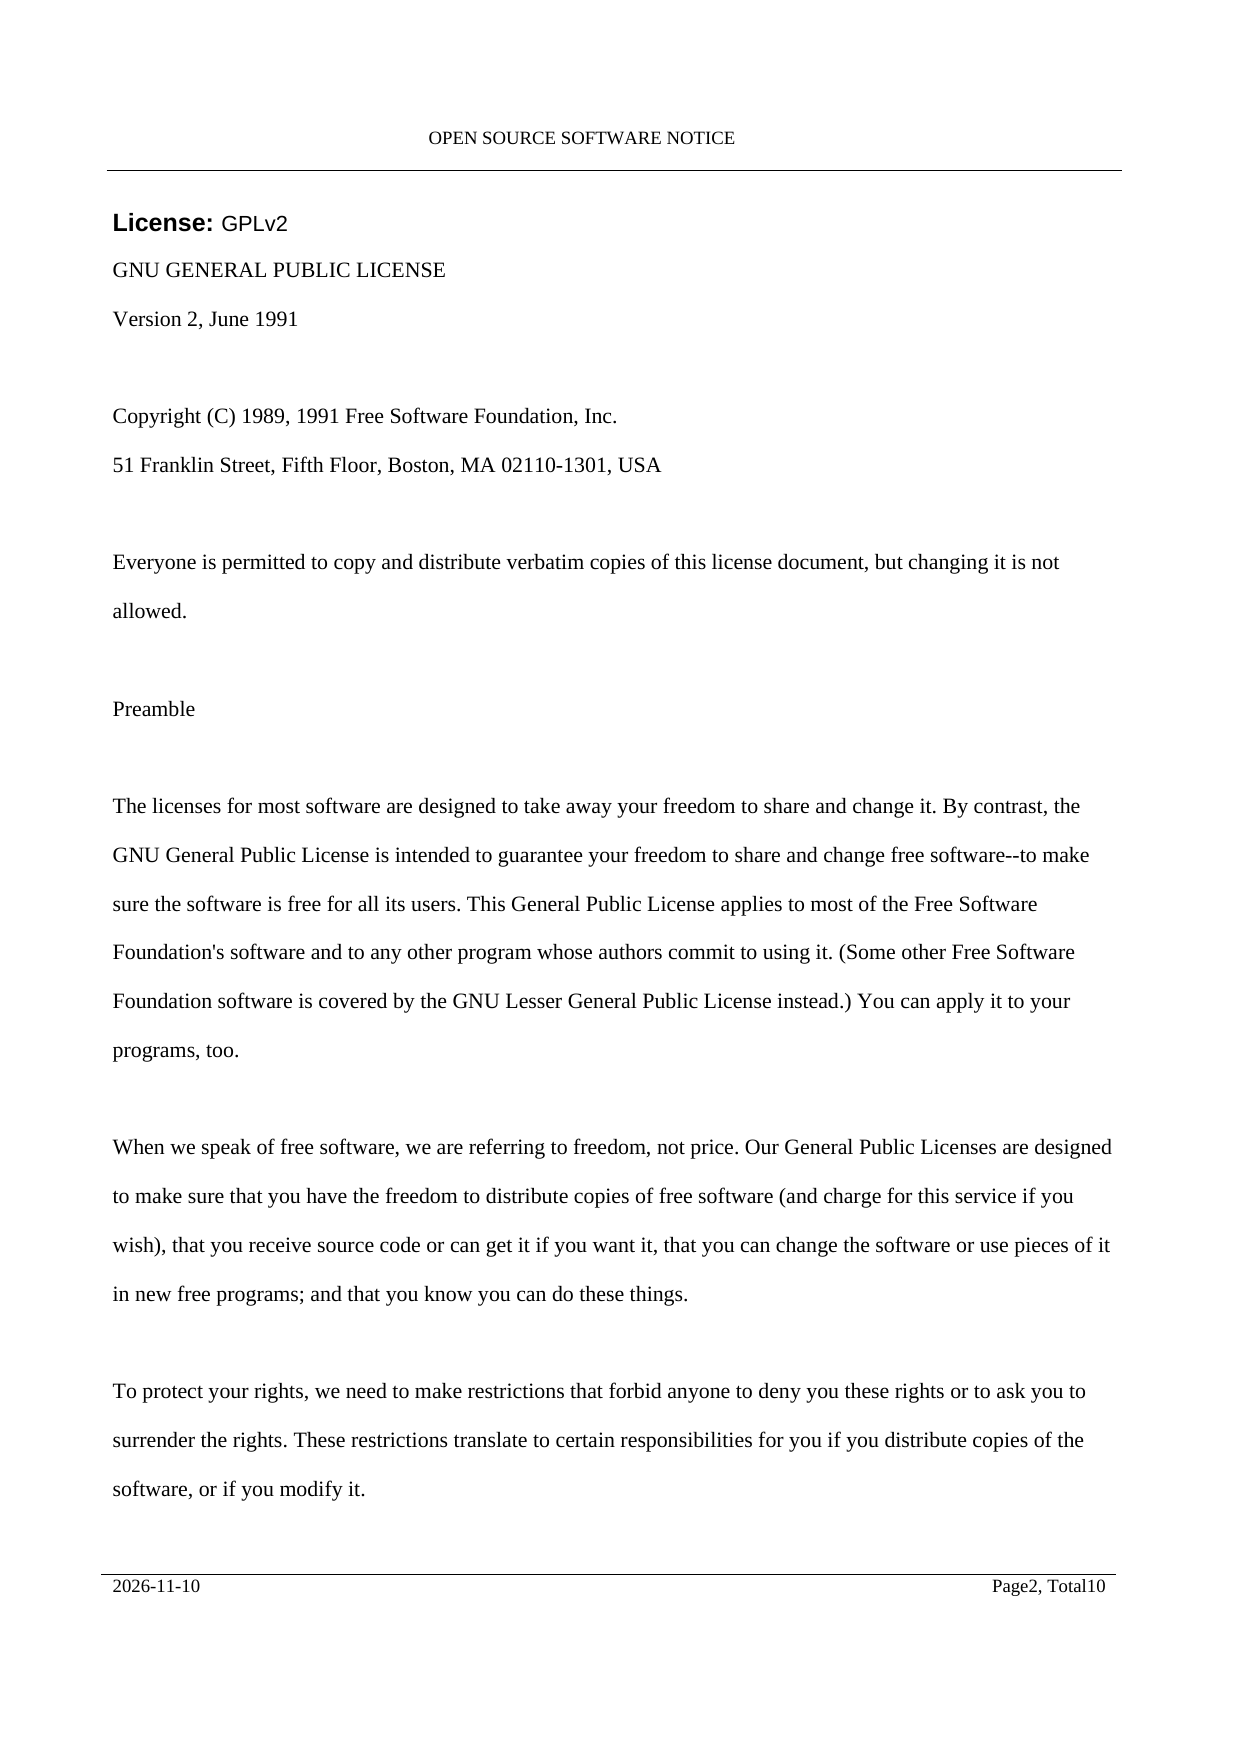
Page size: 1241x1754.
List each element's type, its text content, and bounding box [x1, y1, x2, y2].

text License: GPLv2 [112, 206, 1128, 239]
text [112, 253, 1128, 1504]
